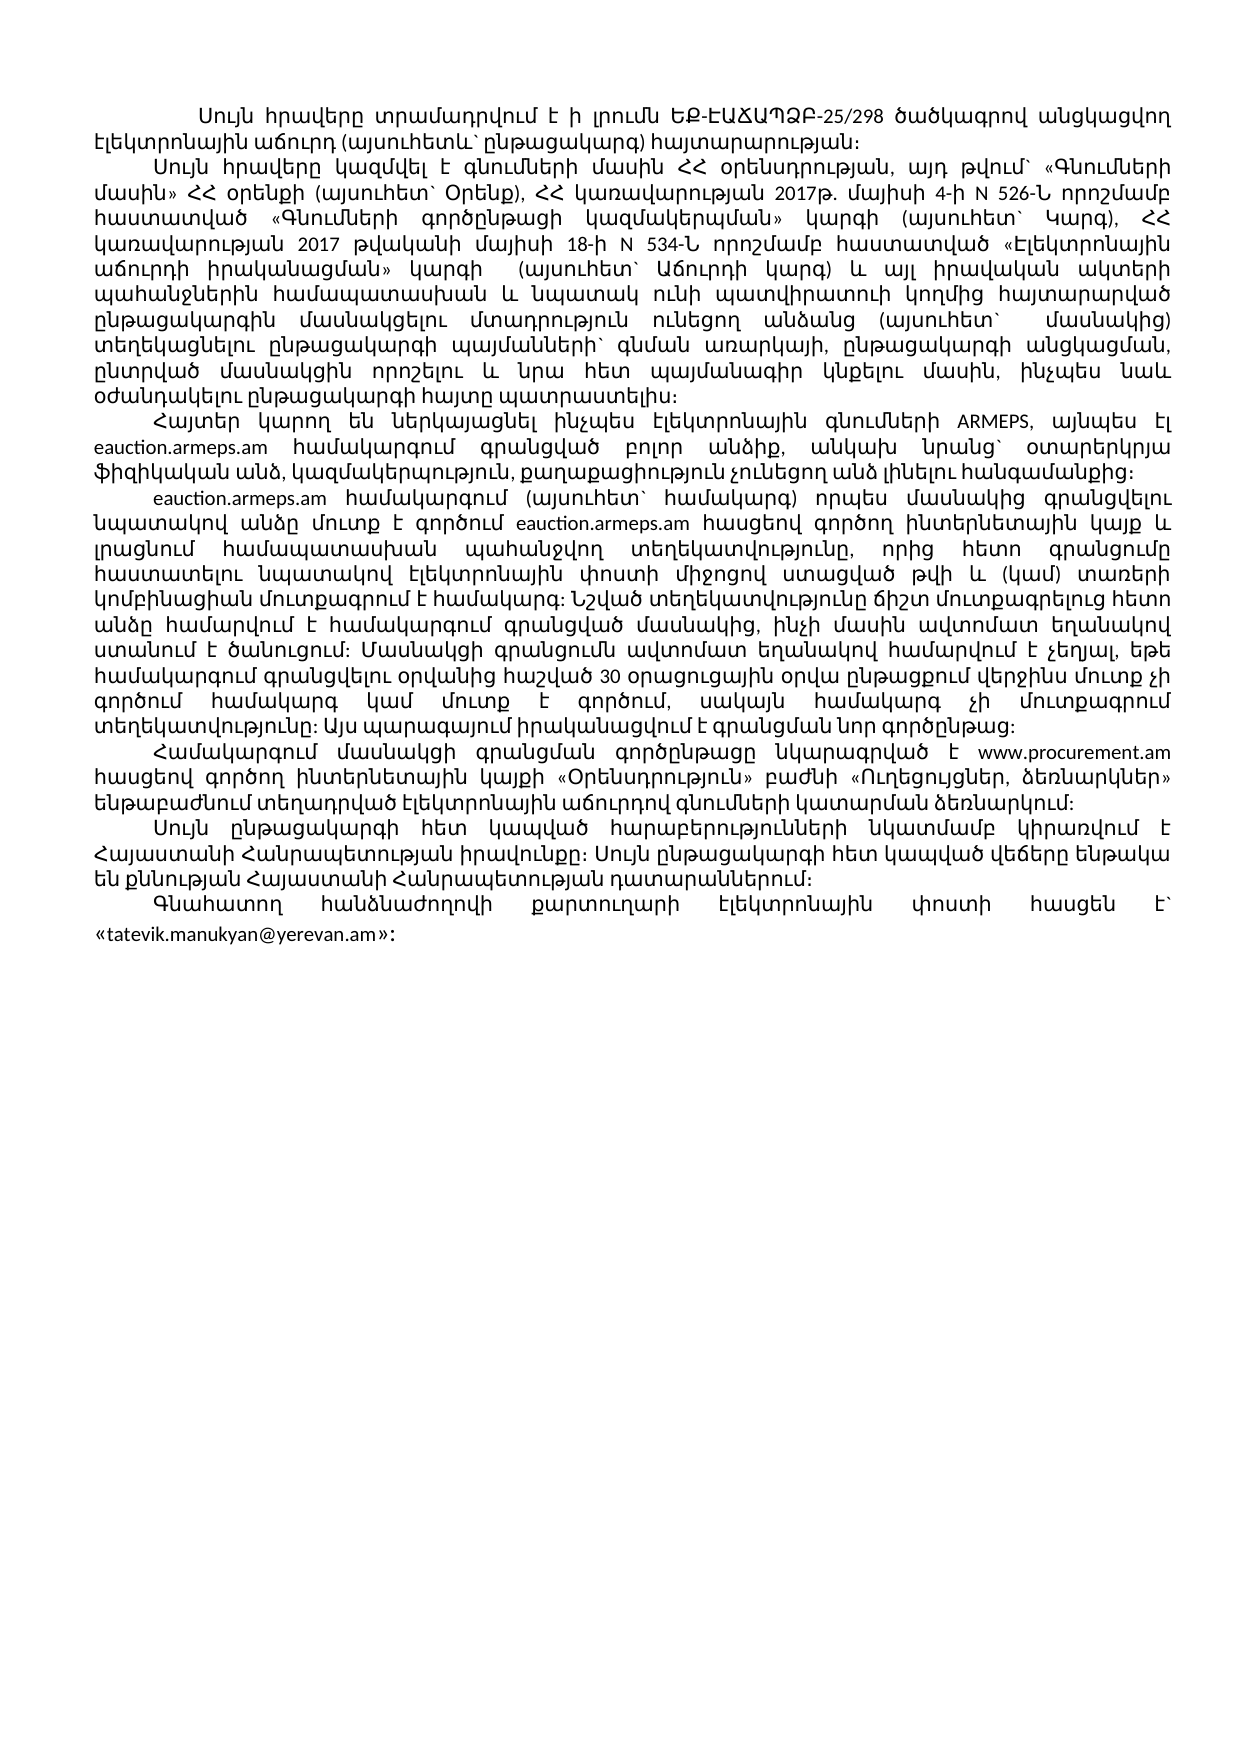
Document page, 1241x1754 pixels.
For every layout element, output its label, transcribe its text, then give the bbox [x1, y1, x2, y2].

text Սույն ընթացակարգի հետ կապված հարաբերությունների նկատմամբ կիրառվում է Հայաստանի Հանրապետության իրավունքը։ Սույն ընթացակարգի հետ կապված վեճերը ենթակա են քննության Հայաստանի Հանրապետության դատարաններում։ [94, 815, 1171, 892]
text Սույն հրավերը կազմվել է գնումների մասին ՀՀ օրենսդրության, այդ թվում` «Գնումների մասին» ՀՀ օրենքի (այսուհետ` Օրենք), ՀՀ կառավարության 2017թ. մայիսի 4-ի N 526-Ն որոշմամբ հաստատված «Գնումների գործընթացի կազմակերպման» կարգի (այսուհետ` Կարգ), ՀՀ կառավարության 2017 թվականի մայիսի 18-ի N 534-Ն որոշմամբ հաստատված «Էլեկտրոնային աճուրդի իրականացման» կարգի (այսուհետ` Աճուրդի կարգ) և այլ իրավական ակտերի պահանջներին համապատասխան և նպատակ ունի պատվիրատուի կողմից հայտարարված ընթացակարգին մասնակցելու մտադրություն ունեցող անձանց (այսուհետ` մասնակից) տեղեկացնելու ընթացակարգի պայմանների` գնման առարկայի, ընթացակարգի անցկացման, ընտրված մասնակցին որոշելու և նրա հետ պայմանագիր կնքելու մասին, ինչպես նաև օժանդակելու ընթացակարգի հայտը պատրաստելիս։ [94, 154, 1171, 409]
text Գնահատող հանձնաժողովի քարտուղարի էլեկտրոնային փոստի հասցեն է` «tatevik.manukyan@yerevan.am»: [94, 892, 1171, 948]
text Համակարգում մասնակցի գրանցման գործընթացը նկարագրված է www.procurement.am հասցեով գործող ինտերնետային կայքի «Օրենսդրություն» բաժնի «Ուղեցույցներ, ձեռնարկներ» ենթաբաժնում տեղադրված էլեկտրոնային աճուրդով գնումների կատարման ձեռնարկում: [94, 739, 1171, 815]
text Հայտեր կարող են ներկայացնել ինչպես էլեկտրոնային գնումների ARMEPS, այնպես էլ eauction.armeps.am համակարգում գրանցված բոլոր անձիք, անկախ նրանց` օտարերկրյա ֆիզիկական անձ, կազմակերպություն, քաղաքացիություն չունեցող անձ լինելու հանգամանքից։ [94, 409, 1171, 485]
text eauction.armeps.am համակարգում (այսուհետ` համակարգ) որպես մասնակից գրանցվելու նպատակով անձը մուտք է գործում eauction.armeps.am հասցեով գործող ինտերնետային կայք և լրացնում համապատասխան պահանջվող տեղեկատվությունը, որից հետո գրանցումը հաստատելու նպատակով էլեկտրոնային փոստի միջոցով ստացված թվի և (կամ) տառերի կոմբինացիան մուտքագրում է համակարգ: Նշված տեղեկատվությունը ճիշտ մուտքագրելուց հետո անձը համարվում է համակարգում գրանցված մասնակից, ինչի մասին ավտոմատ եղանակով ստանում է ծանուցում: Մասնակցի գրանցումն ավտոմատ եղանակով համարվում է չեղյալ, եթե համակարգում գրանցվելու օրվանից հաշված 30 օրացուցային օրվա ընթացքում վերջինս մուտք չի գործում համակարգ կամ մուտք է գործում, սակայն համակարգ չի մուտքագրում տեղեկատվությունը: Այս պարագայում իրականացվում է գրանցման նոր գործընթաց: [94, 485, 1171, 739]
text Սույն հրավերը տրամադրվում է ի լրումն ԵՔ-ԷԱՃԱՊՁԲ-25/298 ծածկագրով անցկացվող էլեկտրոնային աճուրդ (այսուհետև` ընթացակարգ) հայտարարության։ [94, 104, 1171, 154]
